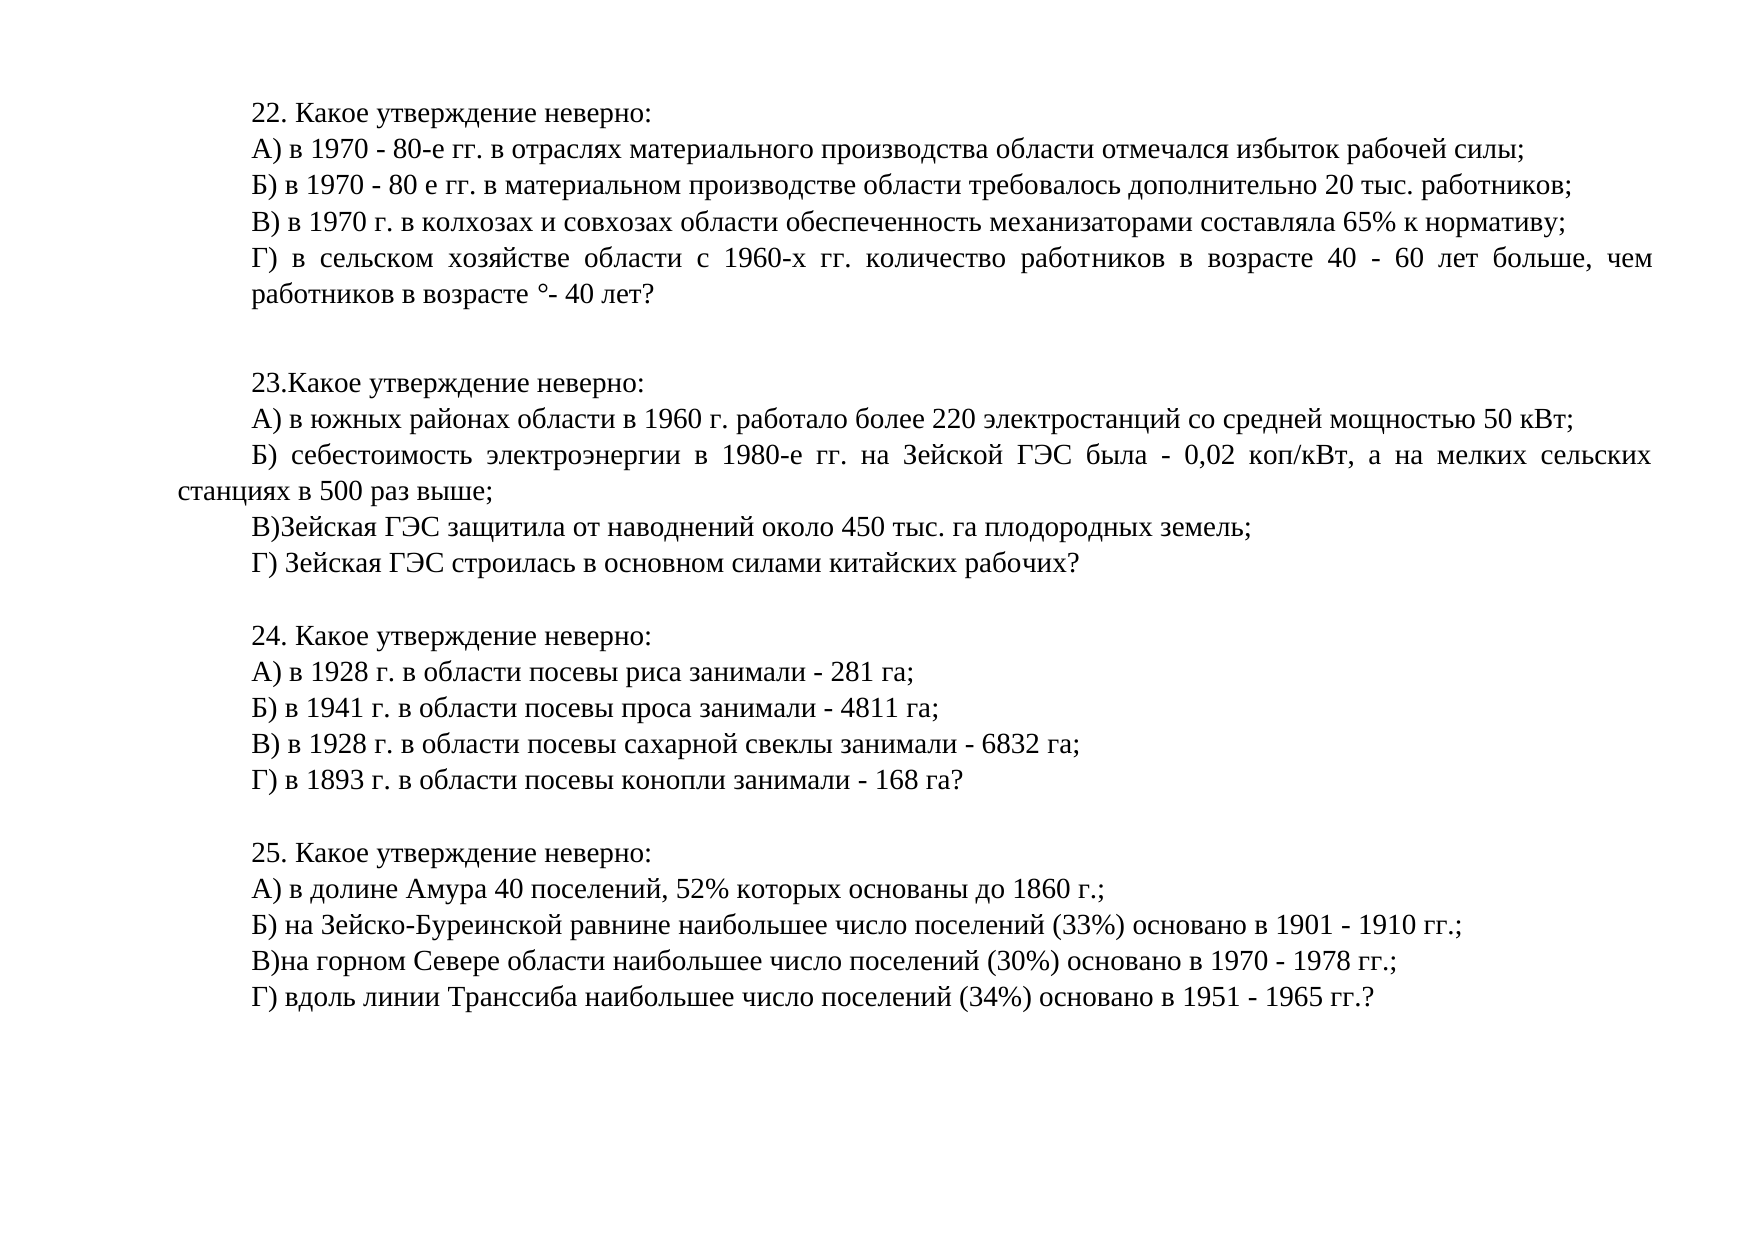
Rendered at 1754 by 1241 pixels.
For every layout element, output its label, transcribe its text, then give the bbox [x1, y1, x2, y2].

text Г) в 1893 г. в области посевы конопли занимали - 168 га? [177, 762, 1654, 796]
text Г) Зейская ГЭС строилась в основном силами китайских рабочих? [177, 546, 1654, 579]
list 22. Какое утверждение неверно: [251, 95, 1654, 129]
text A) в долине Амура 40 поселений, 52% которых основаны до 1860 г.; [177, 871, 1654, 904]
text А) в 1928 г. в области посевы риса занимали - 281 га; [251, 654, 1654, 688]
text В) в 1928 г. в области посевы сахарной свеклы занимали - 6832 га; [251, 726, 1654, 760]
text 25. Какое утверждение неверно: [177, 835, 1654, 868]
text B) Зейская ГЭС защитила от наводнений около 450 тыс. га плодородных земель; [177, 509, 1654, 543]
text 24. Какое утверждение неверно: [177, 618, 1654, 651]
text Б) себестоимость электроэнергии в 1980-е гг. на Зейской ГЭС была - 0,02 коп/кВт, а на мелких сельских станциях в 500 раз выше; [177, 437, 1654, 507]
text B) на горном Севере области наибольшее число поселений (30%) основано в 1970 - 1978 гг.; [177, 943, 1654, 977]
text Б) в 1941 г. в области посевы проса занимали - 4811 га; [251, 690, 1654, 724]
list А) в 1970 - 80-е гг. в отраслях материального производства области отмечался избыток рабочей силы; [251, 131, 1654, 165]
list В) в 1970 г. в колхозах и совхозах области обеспеченность механизаторами составляла 65% к нормативу; [251, 204, 1654, 237]
text A) в южных районах области в 1960 г. работало более 220 электростанций со средней мощностью 50 кВт; [177, 401, 1654, 434]
text Г) вдоль линии Транссиба наибольшее число поселений (34%) основано в 1951 - 1965 гг.? [177, 979, 1654, 1013]
list Б) в 1970 - 80 е гг. в материальном производстве области требовалось дополнительно 20 тыс. работников; [251, 167, 1654, 201]
list Г) в сельском хозяйстве области с 1960-х гг. количество работников в возрасте 40 - 60 лет больше, чем работников в возрасте °- 40 лет? [251, 240, 1654, 309]
text Б) на Зейско-Буреинской равнине наибольшее число поселений (33%) основано в 1901 - 1910 гг.; [177, 907, 1654, 941]
text 23.Какое утверждение неверно: [177, 365, 1654, 398]
